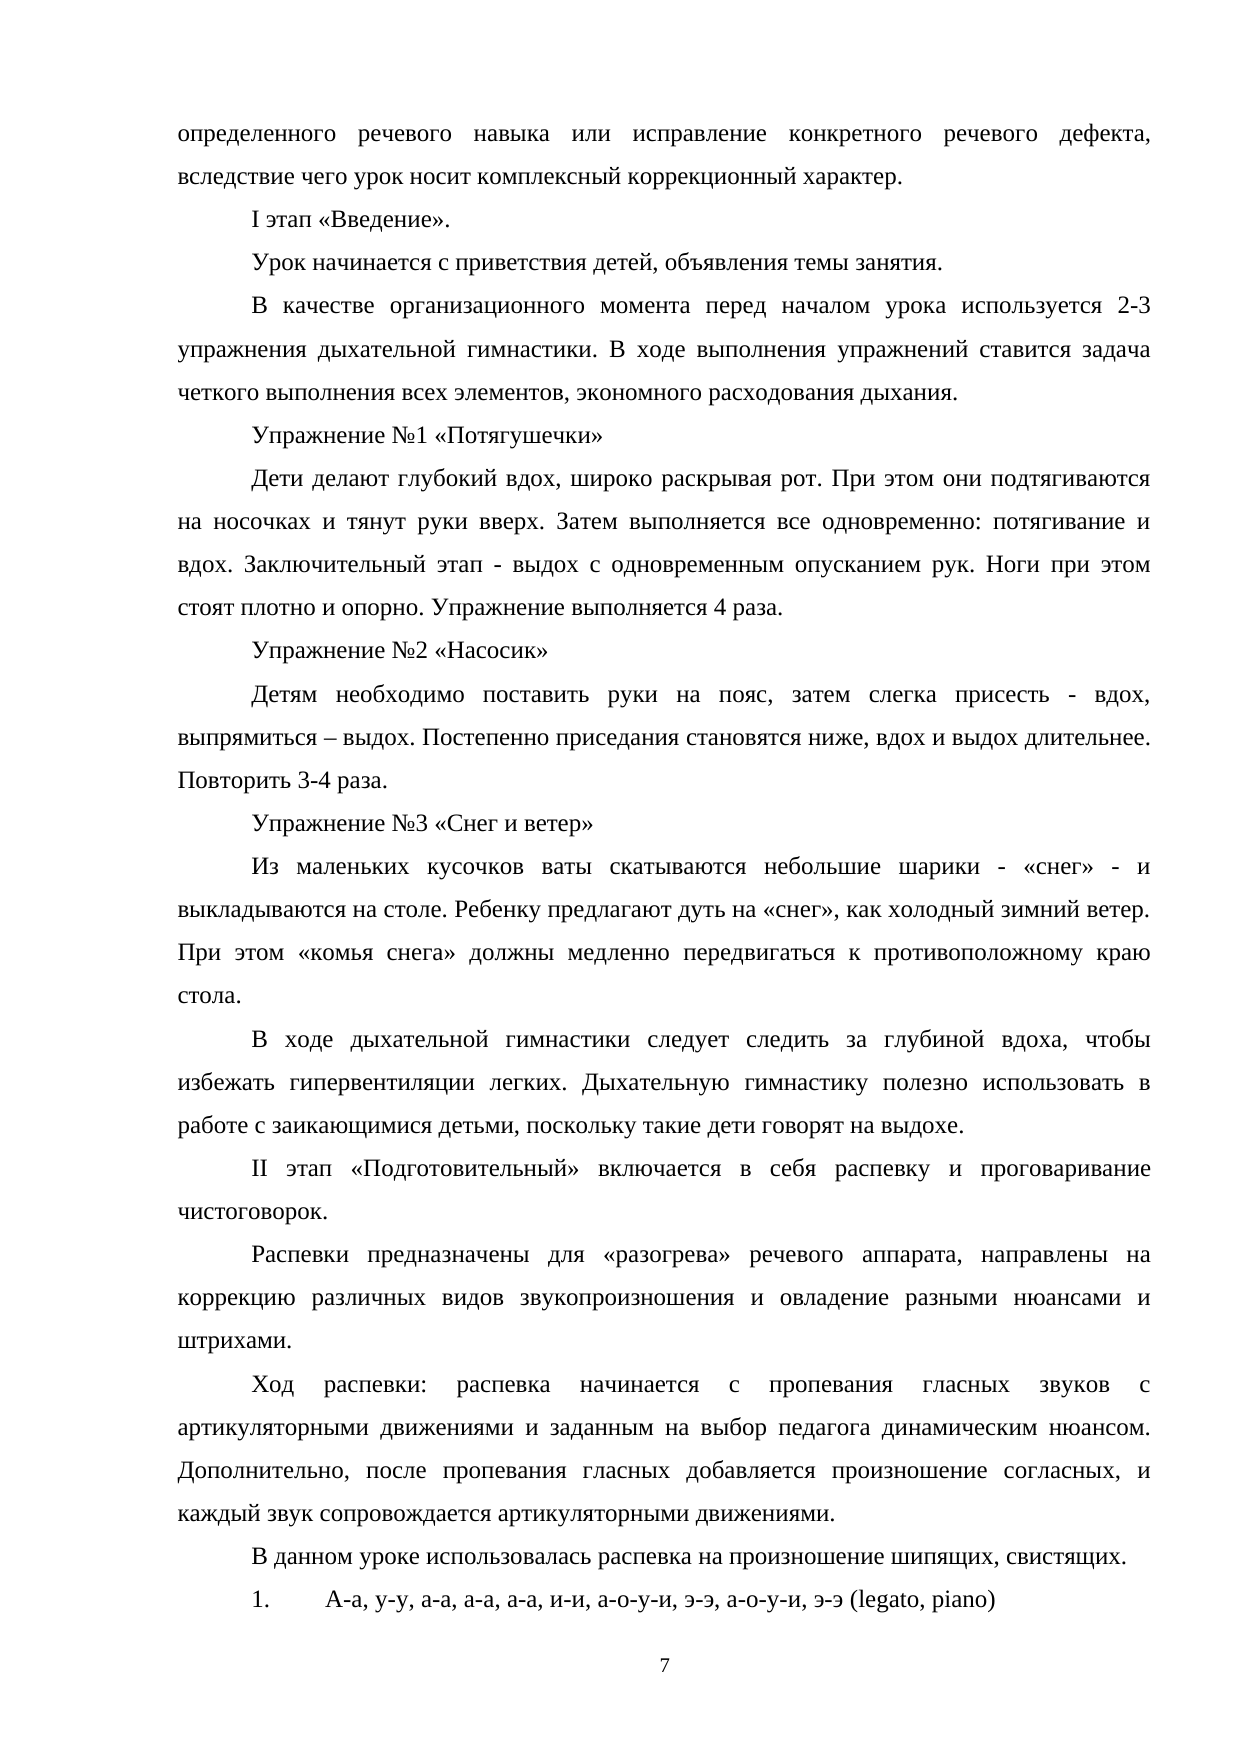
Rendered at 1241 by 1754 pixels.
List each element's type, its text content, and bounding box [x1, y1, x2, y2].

text В данном уроке использовалась распевка на произношение шипящих, свистящих. [177, 1541, 1152, 1570]
text Распевки предназначены для «разогрева» речевого аппарата, направлены на коррекцию различных видов звукопроизношения и овладение разными нюансами и штрихами. [177, 1239, 1152, 1354]
text Ход распевки: распевка начинается с пропевания гласных звуков с артикуляторными движениями и заданным на выбор педагога динамическим нюансом. Дополнительно, после пропевания гласных добавляется произношение согласных, и каждый звук сопровождается артикуляторными движениями. [177, 1369, 1152, 1527]
text Упражнение №1 «Потягушечки» [177, 420, 1152, 449]
text II этап «Подготовительный» включается в себя распевку и проговаривание чистоговорок. [177, 1153, 1152, 1225]
text I этап «Введение». [177, 204, 1152, 233]
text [177, 118, 1152, 190]
text Упражнение №2 «Насосик» [177, 636, 1152, 664]
text В качестве организационного момента перед началом урока используется 2-3 упражнения дыхательной гимнастики. В ходе выполнения упражнений ставится задача четкого выполнения всех элементов, экономного расходования дыхания. [177, 291, 1152, 406]
text Из маленьких кусочков ваты скатываются небольшие шарики - «снег» - и выкладываются на столе. Ребенку предлагают дуть на «снег», как холодный зимний ветер. При этом «комья снега» должны медленно передвигаться к противоположному краю стола. [177, 851, 1152, 1009]
text Урок начинается с приветствия детей, объявления темы занятия. [177, 247, 1152, 276]
list Дети делают глубокий вдох, широко раскрывая рот. При этом они подтягиваются на носочках и тянут руки вверх. Затем выполняется все одновременно: потягивание и вдох. Заключительный этап - выдох с одновременным опусканием рук. Ноги при этом стоят плотно и опорно. Упражнение выполняется 4 раза. [177, 463, 1152, 621]
text В ходе дыхательной гимнастики следует следить за глубиной вдоха, чтобы избежать гипервентиляции легких. Дыхательную гимнастику полезно использовать в работе с заикающимися детьми, поскольку такие дети говорят на выдохе. [177, 1024, 1152, 1139]
list А-а, у-у, а-а, а-а, а-а, и-и, а-о-у-и, э-э, а-о-у-и, э-э (legato, piano) [177, 1584, 1152, 1613]
text Упражнение №3 «Снег и ветер» [177, 808, 1152, 837]
text Детям необходимо поставить руки на пояс, затем слегка присесть - вдох, выпрямиться – выдох. Постепенно приседания становятся ниже, вдох и выдох длительнее. Повторить 3-4 раза. [177, 679, 1152, 794]
